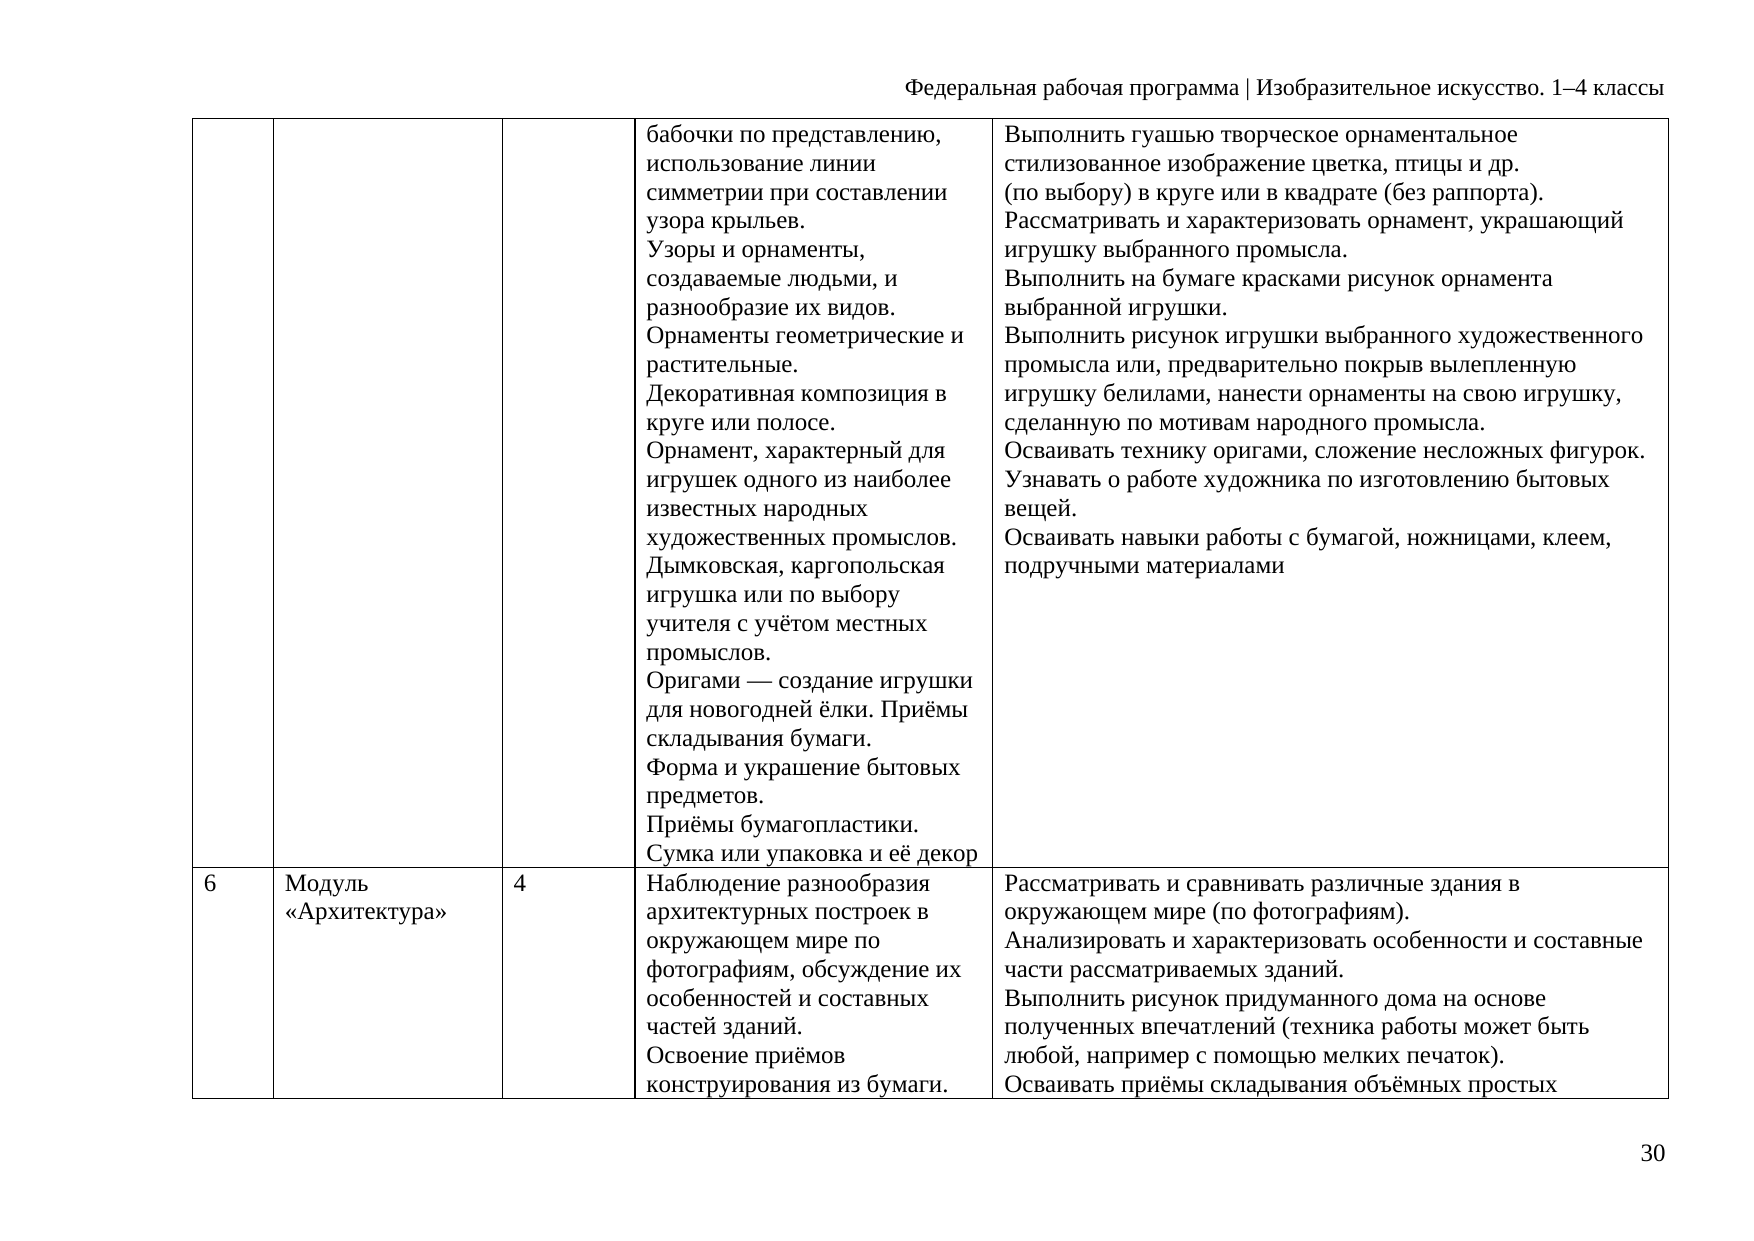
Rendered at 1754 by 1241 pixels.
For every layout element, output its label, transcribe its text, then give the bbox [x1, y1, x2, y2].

table_cell 5 [193, 119, 273, 867]
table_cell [274, 119, 502, 867]
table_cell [993, 119, 1668, 867]
table_cell 6 [193, 868, 273, 1098]
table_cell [636, 868, 992, 1098]
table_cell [993, 868, 1668, 1098]
table_cell 5 [503, 119, 634, 867]
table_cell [636, 119, 992, 867]
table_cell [274, 868, 502, 1098]
table_cell 4 [503, 868, 634, 1098]
